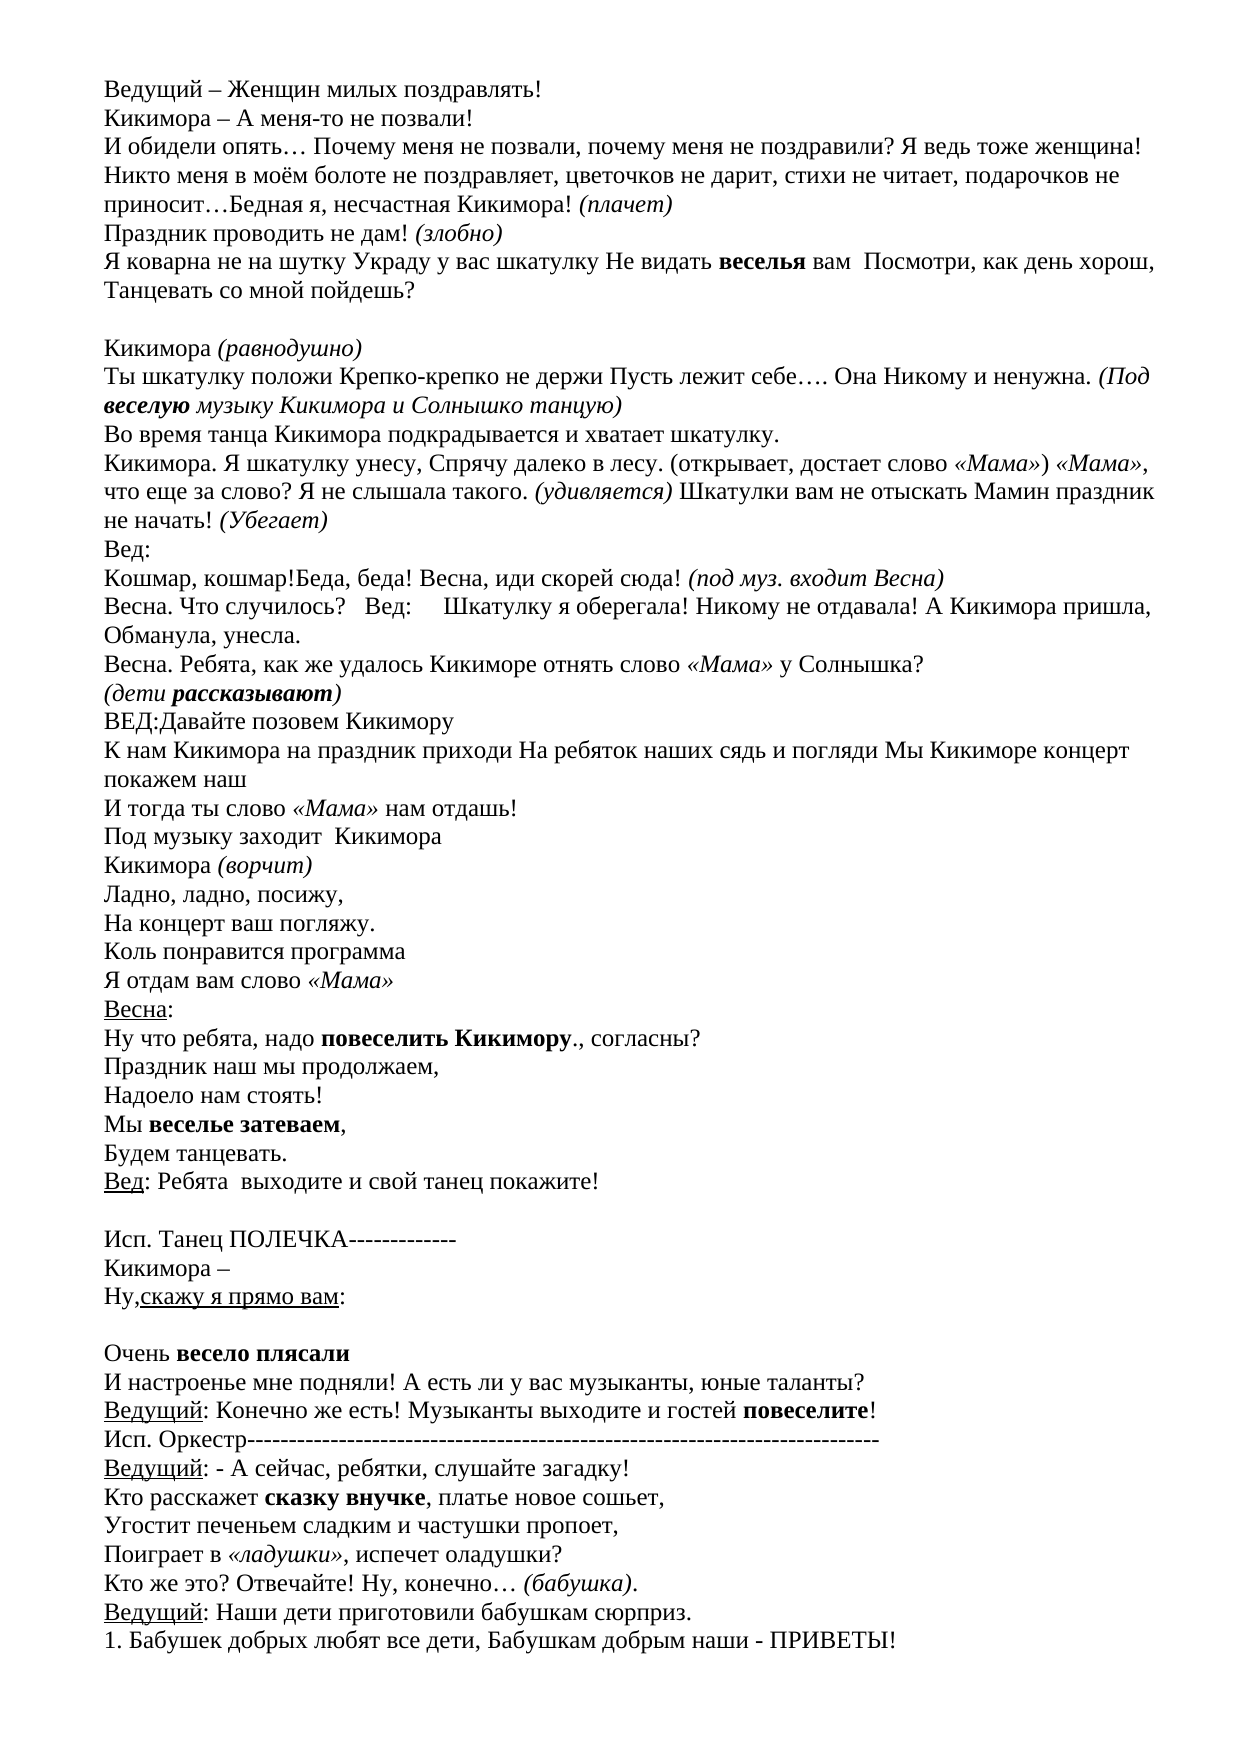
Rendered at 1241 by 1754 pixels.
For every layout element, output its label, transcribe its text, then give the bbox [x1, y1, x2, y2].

text Поиграет в «ладушки», испечет оладушки? [103, 1539, 1167, 1568]
text Весна. Что случилось? Вед: Шкатулку я оберегала! Никому не отдавала! А Кикимора пришла, Обманула, унесла. [103, 591, 1167, 649]
text Я отдам вам слово «Мама» [103, 965, 1167, 994]
text Ведущий – Женщин милых поздравлять! [103, 74, 1167, 103]
text Надоело нам стоять! [103, 1080, 1167, 1109]
text Коль понравится программа [103, 936, 1167, 965]
text На концерт ваш погляжу. [103, 908, 1167, 936]
text Кикимора (равнодушно) [103, 333, 1167, 361]
text Ведущий: Наши дети приготовили бабушкам сюрприз. [103, 1597, 1167, 1626]
text Во время танца Кикимора подкрадывается и хватает шкатулку. [103, 419, 1167, 448]
text Исп. Оркестр---------------------------------------------------------------------------- [103, 1424, 1167, 1453]
text Под музыку заходит Кикимора [103, 821, 1167, 850]
text (дети рассказывают) [103, 678, 1167, 706]
text И обидели опять… Почему меня не позвали, почему меня не поздравили? Я ведь тоже женщина! Никто меня в моём болоте не поздравляет, цветочков не дарит, стихи не читает, подарочков не приносит…Бедная я, несчастная Кикимора! (плачет) [103, 131, 1167, 218]
text Я коварна не на шутку Украду у вас шкатулку Не видать веселья вам Посмотри, как день хорош, Танцевать со мной пойдешь? [103, 246, 1167, 304]
text Ладно, ладно, посижу, [103, 879, 1167, 908]
text Ну,скажу я прямо вам: [103, 1281, 1167, 1310]
text Кто же это? Отвечайте! Ну, конечно… (бабушка). [103, 1568, 1167, 1597]
text Будем танцевать. [103, 1138, 1167, 1166]
text И тогда ты слово «Мама» нам отдашь! [103, 793, 1167, 821]
text Кикимора – А меня-то не позвали! [103, 103, 1167, 131]
text Ведущий: - А сейчас, ребятки, слушайте загадку! [103, 1453, 1167, 1482]
text Мы веселье затеваем, [103, 1109, 1167, 1138]
text 1. Бабушек добрых любят все дети, Бабушкам добрым наши - ПРИВЕТЫ! [103, 1626, 1167, 1654]
text К нам Кикимора на праздник приходи На ребяток наших сядь и погляди Мы Кикиморе концерт покажем наш [103, 735, 1167, 793]
text ВЕД:Давайте позовем Кикимору [103, 706, 1167, 735]
text Ты шкатулку положи Крепко-крепко не держи Пусть лежит себе…. Она Никому и ненужна. (Под веселую музыку Кикимора и Солнышко танцую) [103, 361, 1167, 419]
text Ведущий: Конечно же есть! Музыканты выходите и гостей повеселите! [103, 1396, 1167, 1424]
text Кикимора – [103, 1253, 1167, 1281]
text Весна. Ребята, как же удалось Кикиморе отнять слово «Мама» у Солнышка? [103, 649, 1167, 678]
text Вед: Ребята выходите и свой танец покажите! Исп. Танец ПОЛЕЧКА------------- [103, 1166, 1167, 1253]
text Кикимора (ворчит) [103, 850, 1167, 879]
text Очень весело плясали [103, 1338, 1167, 1367]
text Кто расскажет сказку внучке, платье новое сошьет, [103, 1482, 1167, 1511]
text Праздник проводить не дам! (злобно) [103, 218, 1167, 246]
text Праздник наш мы продолжаем, [103, 1051, 1167, 1080]
text Кикимора. Я шкатулку унесу, Спрячу далеко в лесу. (открывает, достает слово «Мама») «Мама», что еще за слово? Я не слышала такого. (удивляется) Шкатулки вам не отыскать Мамин праздник не начать! (Убегает) [103, 448, 1167, 534]
text Весна: [103, 994, 1167, 1023]
text Кошмар, кошмар!Беда, беда! Весна, иди скорей сюда! (под муз. входит Весна) [103, 563, 1167, 591]
text Ну что ребята, надо повеселить Кикимору., согласны? [103, 1023, 1167, 1051]
text Вед: [103, 534, 1167, 563]
text И настроенье мне подняли! А есть ли у вас музыканты, юные таланты? [103, 1367, 1167, 1396]
text Угостит печеньем сладким и частушки пропоет, [103, 1511, 1167, 1539]
